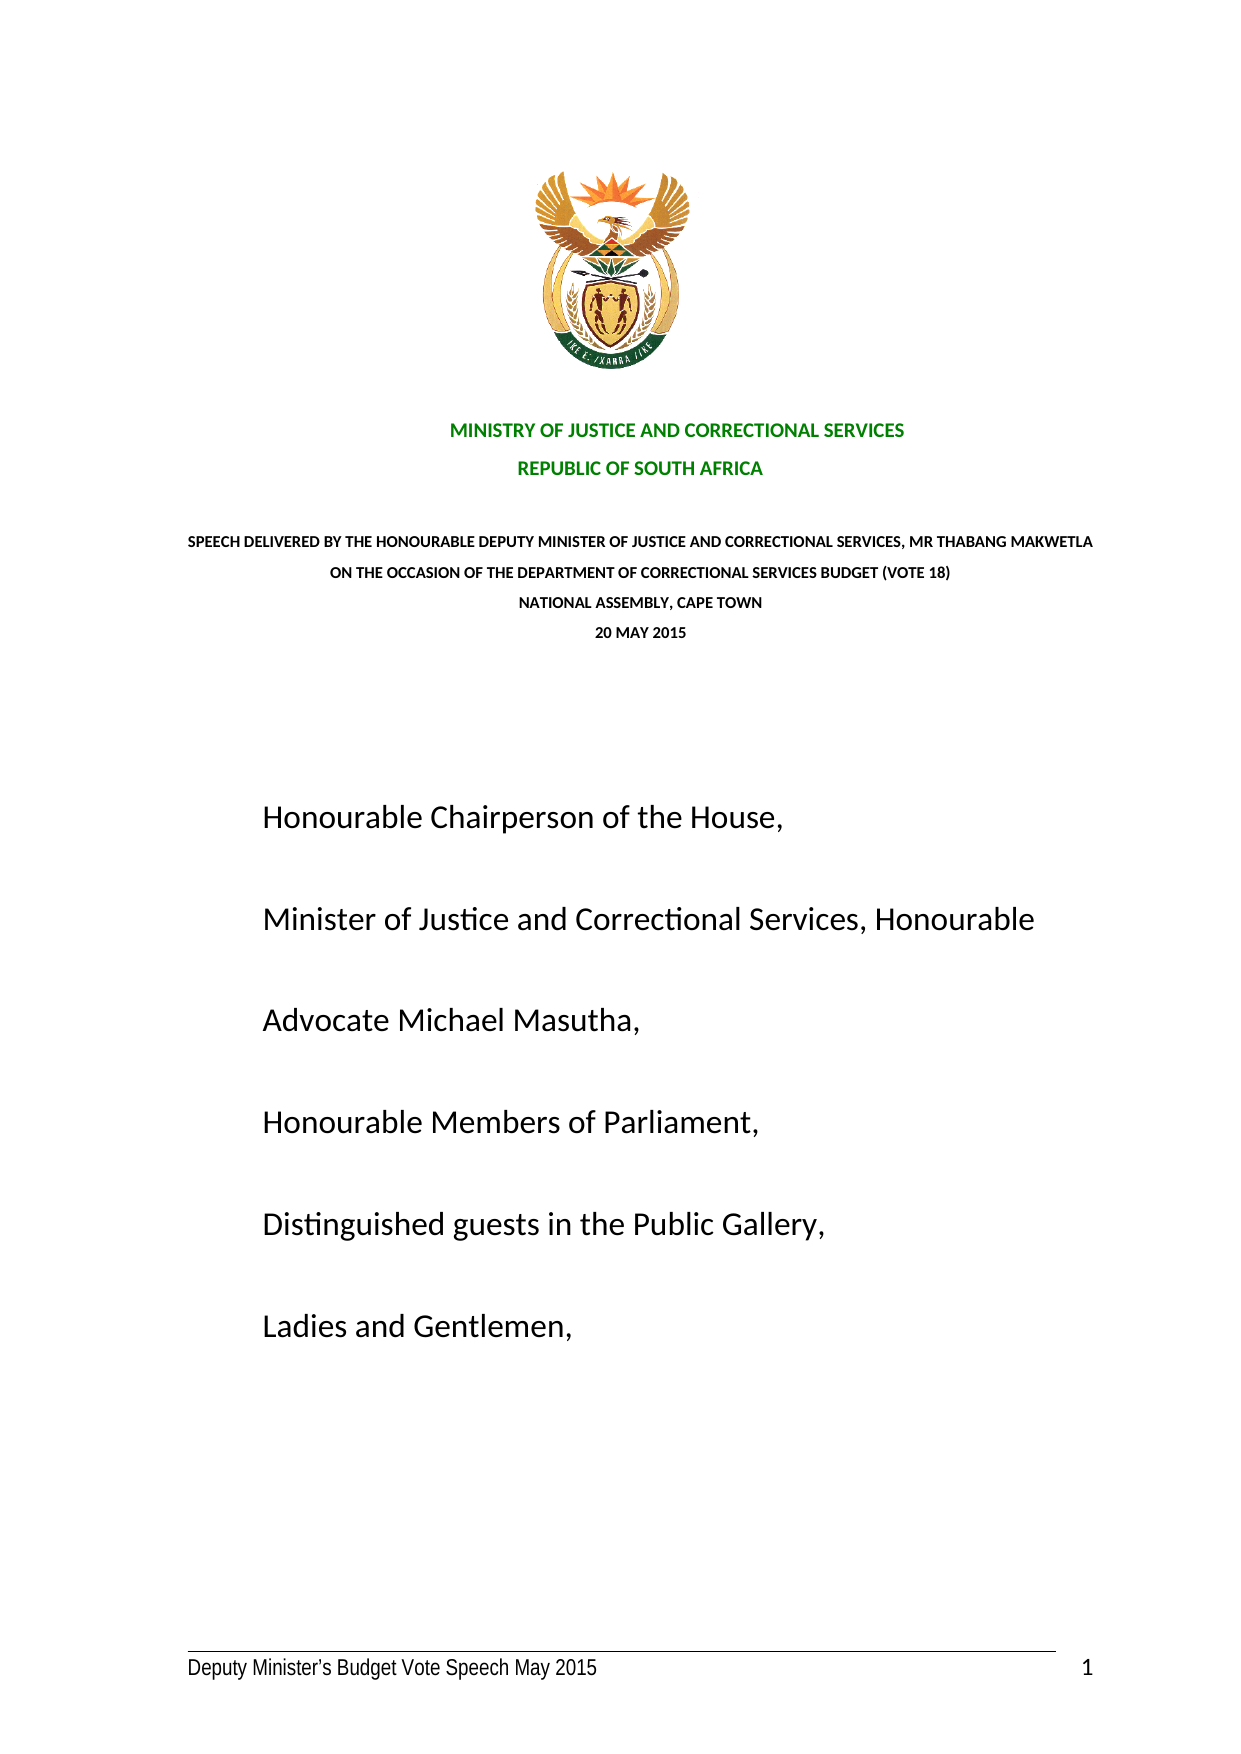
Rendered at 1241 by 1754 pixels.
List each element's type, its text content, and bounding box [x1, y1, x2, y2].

text REPUBLIC OF SOUTH AFRICA [114, 455, 1167, 481]
text Honourable Chairperson of the House, [187, 796, 1093, 836]
picture [517, 160, 699, 375]
list Distinguished guests in the Public Gallery, [262, 1203, 1093, 1243]
text Minister of Justice and Correctional Services, Honourable Advocate Michael Masutha, [262, 897, 1093, 1040]
text 20 MAY 2015 [187, 623, 1093, 643]
text SPEECH DELIVERED BY THE HONOURABLE DEPUTY MINISTER OF JUSTICE AND CORRECTIONAL SERVICES, MR THABANG MAKWETLA ON THE OCCASION OF THE DEPARTMENT OF CORRECTIONAL SERVICES BUDGET (VOTE 18) [187, 532, 1093, 582]
list Ladies and Gentlemen, [262, 1304, 1093, 1345]
text NATIONAL ASSEMBLY, CAPE TOWN [187, 592, 1093, 613]
list Honourable Members of Parliament, [262, 1101, 1093, 1142]
text MINISTRY OF JUSTICE AND CORRECTIONAL SERVICES [187, 417, 1167, 443]
